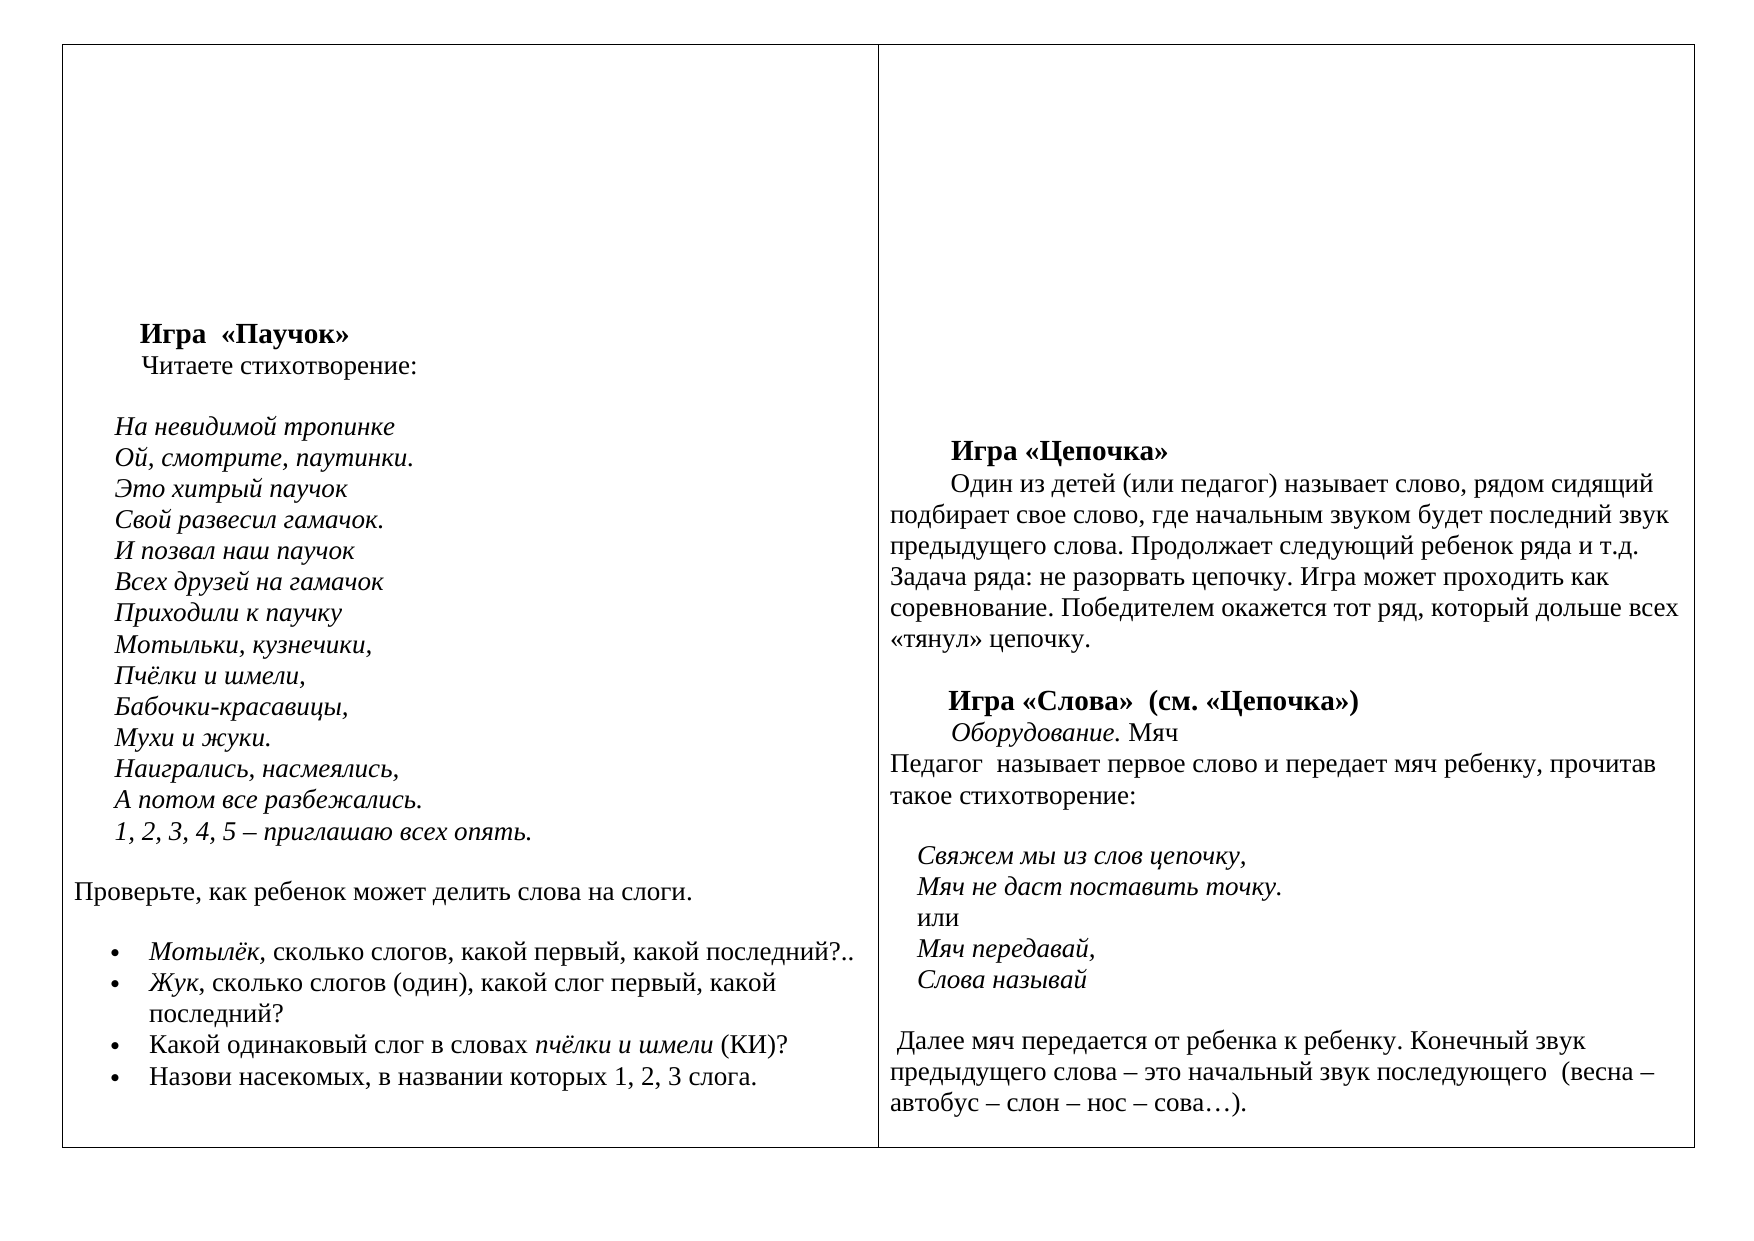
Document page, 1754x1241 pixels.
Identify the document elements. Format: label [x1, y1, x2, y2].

table_header [63, 45, 878, 1147]
table_header [879, 45, 1694, 1147]
